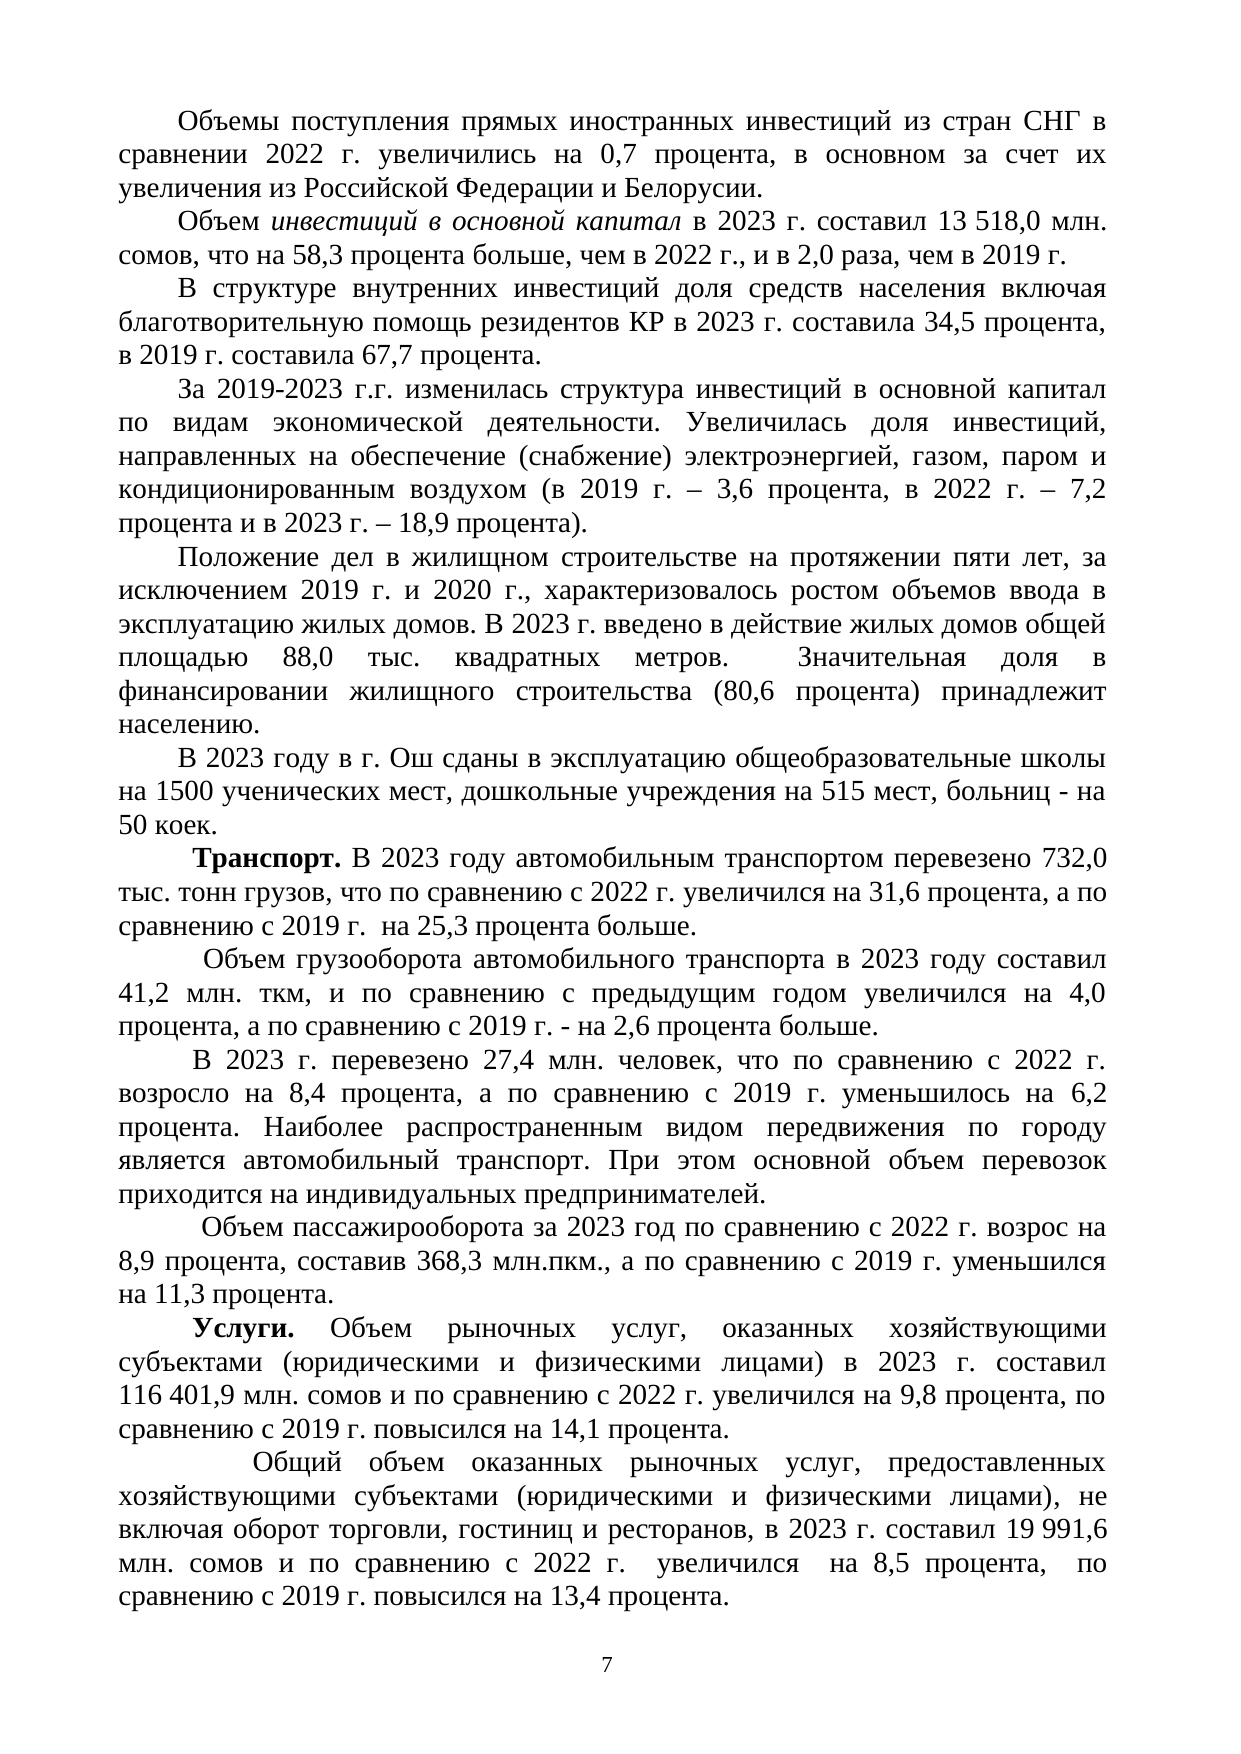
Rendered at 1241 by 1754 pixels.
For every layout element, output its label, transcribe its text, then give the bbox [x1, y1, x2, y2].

text Общий объем оказанных рыночных услуг, предоставленных хозяйствующими субъектами (юридическими и физическими лицами), не включая оборот торговли, гостиниц и ресторанов, в 2023 г. составил 19 991,6 млн. сомов и по сравнению с 2022 г. увеличился на 8,5 процента, по сравнению с 2019 г. повысился на 13,4 процента. [118, 1444, 1107, 1612]
text Транспорт. В 2023 году автомобильным транспортом перевезено 732,0 тыс. тонн грузов, что по сравнению с 2022 г. увеличился на 31,6 процента, а по сравнению с 2019 г. на 25,3 процента больше. [118, 841, 1107, 941]
text Услуги. Объем рыночных услуг, оказанных хозяйствующими субъектами (юридическими и физическими лицами) в 2023 г. составил 116 401,9 млн. сомов и по сравнению с 2022 г. увеличился на 9,8 процента, по сравнению с 2019 г. повысился на 14,1 процента. [118, 1310, 1107, 1444]
text В 2023 г. перевезено 27,4 млн. человек, что по сравнению с 2022 г. возросло на 8,4 процента, а по сравнению с 2019 г. уменьшилось на 6,2 процента. Наиболее распространенным видом передвижения по городу является автомобильный транспорт. При этом основной объем перевозок приходится на индивидуальных предпринимателей. [118, 1042, 1107, 1209]
text Объемы поступления прямых иностранных инвестиций из стран СНГ в сравнении 2022 г. увеличились на 0,7 процента, в основном за счет их увеличения из Российской Федерации и Белорусии. [118, 103, 1107, 203]
text В 2023 году в г. Ош сданы в эксплуатацию общеобразовательные школы на 1500 ученических мест, дошкольные учреждения на 515 мест, больниц - на 50 коек. [118, 740, 1107, 841]
text Объем пассажирооборота за 2023 год по сравнению с 2022 г. возрос на 8,9 процента, составив 368,3 млн.пкм., а по сравнению с 2019 г. уменьшился на 11,3 процента. [118, 1209, 1107, 1310]
text Объем инвестиций в основной капитал в 2023 г. составил 13 518,0 млн. сомов, что на 58,3 процента больше, чем в 2022 г., и в 2,0 раза, чем в 2019 г. [118, 203, 1107, 270]
text Положение дел в жилищном строительстве на протяжении пяти лет, за исключением 2019 г. и 2020 г., характеризовалось ростом объемов ввода в эксплуатацию жилых домов. В 2023 г. введено в действие жилых домов общей площадью 88,0 тыс. квадратных метров. Значительная доля в финансировании жилищного строительства (80,6 процента) принадлежит населению. [118, 539, 1107, 740]
text В структуре внутренних инвестиций доля средств населения включая благотворительную помощь резидентов КР в 2023 г. составила 34,5 процента, в 2019 г. составила 67,7 процента. [118, 270, 1107, 371]
text За 2019-2023 г.г. изменилась структура инвестиций в основной капитал по видам экономической деятельности. Увеличилась доля инвестиций, направленных на обеспечение (снабжение) электроэнергией, газом, паром и кондиционированным воздухом (в 2019 г. – 3,6 процента, в 2022 г. – 7,2 процента и в 2023 г. – 18,9 процента). [118, 371, 1107, 539]
text Объем грузооборота автомобильного транспорта в 2023 году составил 41,2 млн. ткм, и по сравнению с предыдущим годом увеличился на 4,0 процента, а по сравнению с 2019 г. - на 2,6 процента больше. [118, 941, 1107, 1042]
